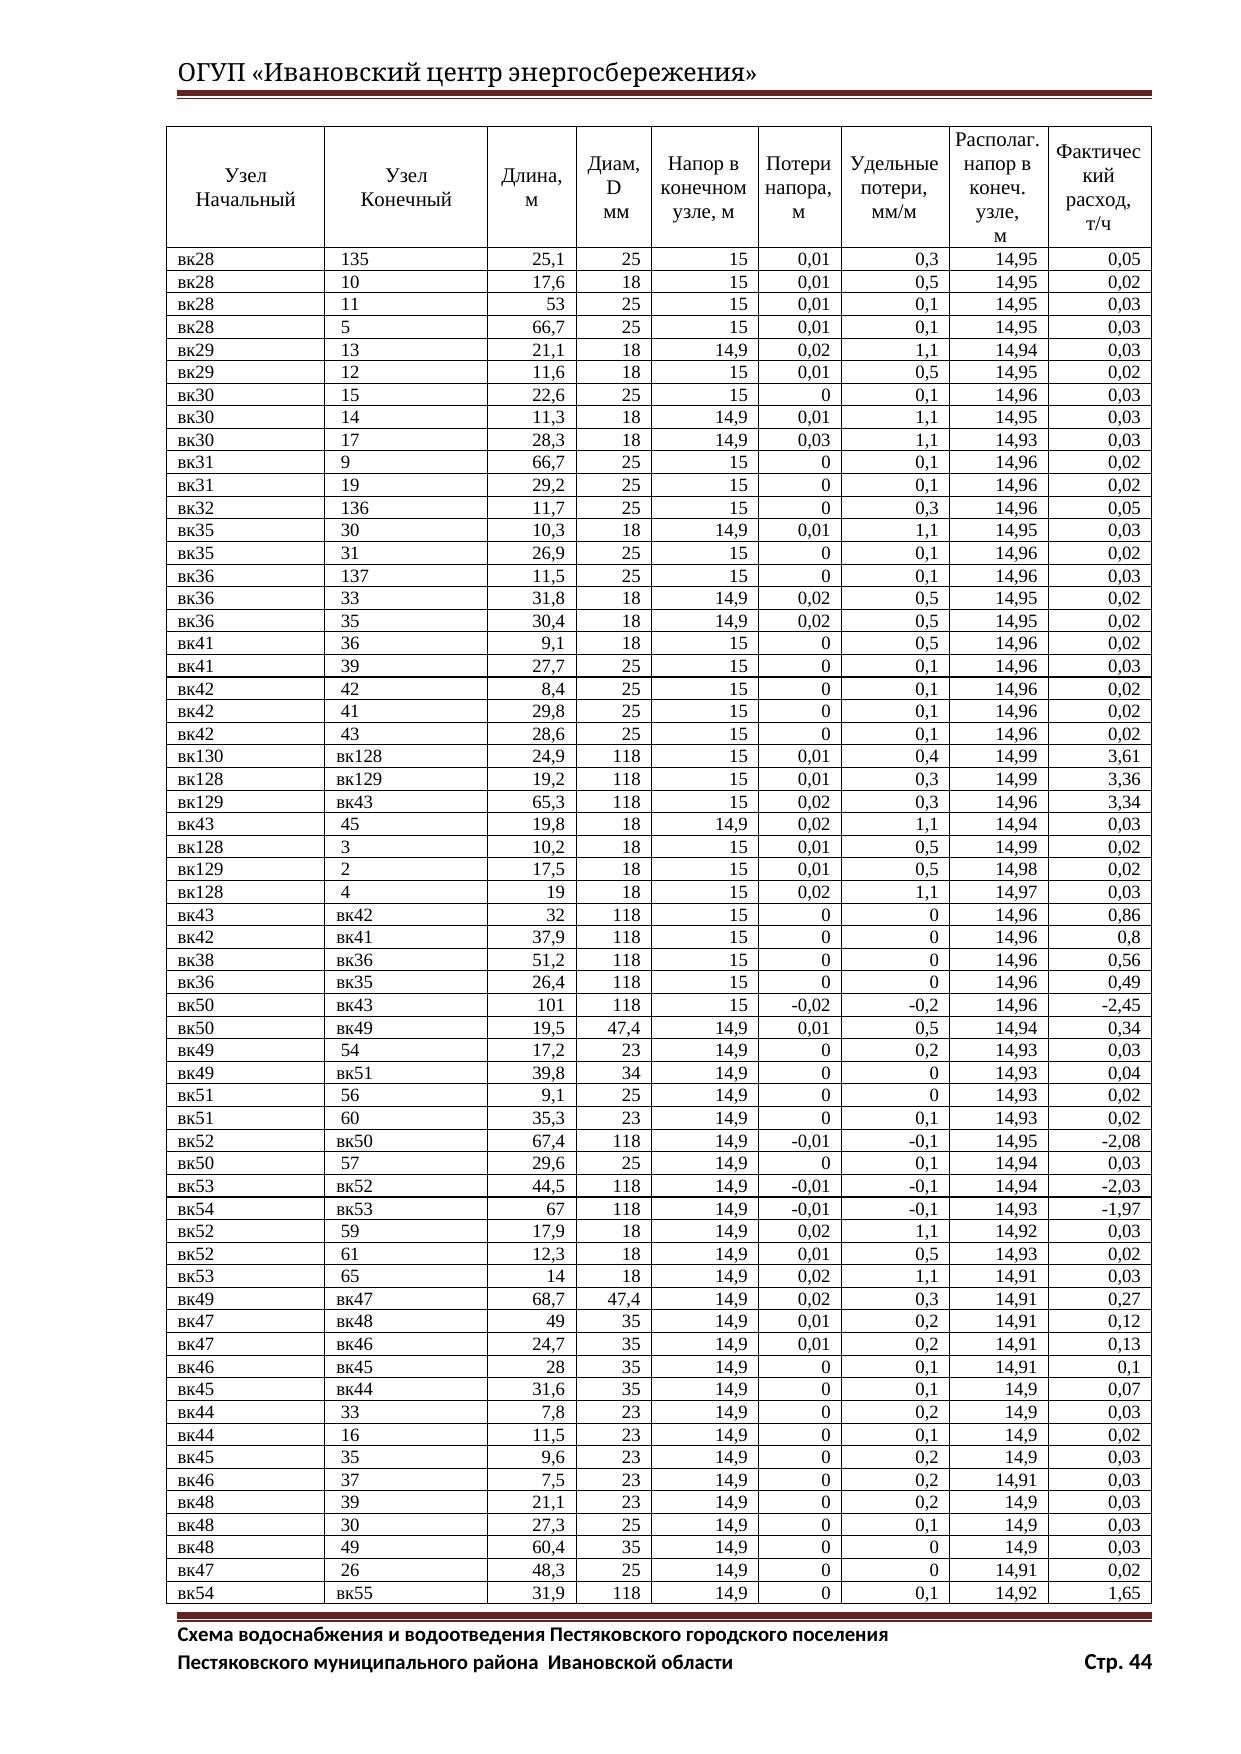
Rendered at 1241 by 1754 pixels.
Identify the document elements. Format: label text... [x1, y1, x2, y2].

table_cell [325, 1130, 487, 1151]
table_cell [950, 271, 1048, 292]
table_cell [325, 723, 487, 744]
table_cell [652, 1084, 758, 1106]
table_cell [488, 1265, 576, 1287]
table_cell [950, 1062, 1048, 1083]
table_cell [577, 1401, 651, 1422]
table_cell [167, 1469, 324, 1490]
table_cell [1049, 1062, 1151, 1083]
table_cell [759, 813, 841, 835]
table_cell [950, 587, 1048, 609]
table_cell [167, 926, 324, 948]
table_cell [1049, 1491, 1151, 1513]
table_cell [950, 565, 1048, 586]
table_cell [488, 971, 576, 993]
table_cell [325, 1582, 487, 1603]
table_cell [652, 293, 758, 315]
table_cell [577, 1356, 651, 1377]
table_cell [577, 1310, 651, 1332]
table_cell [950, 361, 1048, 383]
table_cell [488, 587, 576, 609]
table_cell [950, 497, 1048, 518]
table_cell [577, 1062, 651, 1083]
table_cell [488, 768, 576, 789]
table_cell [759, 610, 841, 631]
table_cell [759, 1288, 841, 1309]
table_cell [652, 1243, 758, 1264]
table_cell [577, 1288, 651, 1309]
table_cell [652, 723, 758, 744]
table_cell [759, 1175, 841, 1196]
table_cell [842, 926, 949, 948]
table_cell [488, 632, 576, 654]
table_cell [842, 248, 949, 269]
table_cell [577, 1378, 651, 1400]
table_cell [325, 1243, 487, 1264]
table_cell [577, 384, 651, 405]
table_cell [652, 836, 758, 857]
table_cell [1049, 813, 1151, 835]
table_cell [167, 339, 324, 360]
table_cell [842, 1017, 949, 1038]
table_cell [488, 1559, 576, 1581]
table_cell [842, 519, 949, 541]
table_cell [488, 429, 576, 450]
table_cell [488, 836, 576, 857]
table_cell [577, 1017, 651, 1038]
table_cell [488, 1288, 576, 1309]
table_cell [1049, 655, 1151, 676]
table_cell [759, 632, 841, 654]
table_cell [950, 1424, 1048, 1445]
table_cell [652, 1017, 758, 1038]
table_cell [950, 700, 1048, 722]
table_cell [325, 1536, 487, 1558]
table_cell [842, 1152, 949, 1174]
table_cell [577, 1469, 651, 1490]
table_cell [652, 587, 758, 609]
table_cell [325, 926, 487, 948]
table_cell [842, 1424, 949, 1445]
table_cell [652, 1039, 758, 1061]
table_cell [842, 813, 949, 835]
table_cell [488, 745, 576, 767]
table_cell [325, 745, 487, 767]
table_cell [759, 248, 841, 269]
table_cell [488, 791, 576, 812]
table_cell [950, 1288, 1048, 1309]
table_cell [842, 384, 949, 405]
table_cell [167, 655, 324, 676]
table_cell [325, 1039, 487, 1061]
table_header Узел Конечный [325, 127, 487, 247]
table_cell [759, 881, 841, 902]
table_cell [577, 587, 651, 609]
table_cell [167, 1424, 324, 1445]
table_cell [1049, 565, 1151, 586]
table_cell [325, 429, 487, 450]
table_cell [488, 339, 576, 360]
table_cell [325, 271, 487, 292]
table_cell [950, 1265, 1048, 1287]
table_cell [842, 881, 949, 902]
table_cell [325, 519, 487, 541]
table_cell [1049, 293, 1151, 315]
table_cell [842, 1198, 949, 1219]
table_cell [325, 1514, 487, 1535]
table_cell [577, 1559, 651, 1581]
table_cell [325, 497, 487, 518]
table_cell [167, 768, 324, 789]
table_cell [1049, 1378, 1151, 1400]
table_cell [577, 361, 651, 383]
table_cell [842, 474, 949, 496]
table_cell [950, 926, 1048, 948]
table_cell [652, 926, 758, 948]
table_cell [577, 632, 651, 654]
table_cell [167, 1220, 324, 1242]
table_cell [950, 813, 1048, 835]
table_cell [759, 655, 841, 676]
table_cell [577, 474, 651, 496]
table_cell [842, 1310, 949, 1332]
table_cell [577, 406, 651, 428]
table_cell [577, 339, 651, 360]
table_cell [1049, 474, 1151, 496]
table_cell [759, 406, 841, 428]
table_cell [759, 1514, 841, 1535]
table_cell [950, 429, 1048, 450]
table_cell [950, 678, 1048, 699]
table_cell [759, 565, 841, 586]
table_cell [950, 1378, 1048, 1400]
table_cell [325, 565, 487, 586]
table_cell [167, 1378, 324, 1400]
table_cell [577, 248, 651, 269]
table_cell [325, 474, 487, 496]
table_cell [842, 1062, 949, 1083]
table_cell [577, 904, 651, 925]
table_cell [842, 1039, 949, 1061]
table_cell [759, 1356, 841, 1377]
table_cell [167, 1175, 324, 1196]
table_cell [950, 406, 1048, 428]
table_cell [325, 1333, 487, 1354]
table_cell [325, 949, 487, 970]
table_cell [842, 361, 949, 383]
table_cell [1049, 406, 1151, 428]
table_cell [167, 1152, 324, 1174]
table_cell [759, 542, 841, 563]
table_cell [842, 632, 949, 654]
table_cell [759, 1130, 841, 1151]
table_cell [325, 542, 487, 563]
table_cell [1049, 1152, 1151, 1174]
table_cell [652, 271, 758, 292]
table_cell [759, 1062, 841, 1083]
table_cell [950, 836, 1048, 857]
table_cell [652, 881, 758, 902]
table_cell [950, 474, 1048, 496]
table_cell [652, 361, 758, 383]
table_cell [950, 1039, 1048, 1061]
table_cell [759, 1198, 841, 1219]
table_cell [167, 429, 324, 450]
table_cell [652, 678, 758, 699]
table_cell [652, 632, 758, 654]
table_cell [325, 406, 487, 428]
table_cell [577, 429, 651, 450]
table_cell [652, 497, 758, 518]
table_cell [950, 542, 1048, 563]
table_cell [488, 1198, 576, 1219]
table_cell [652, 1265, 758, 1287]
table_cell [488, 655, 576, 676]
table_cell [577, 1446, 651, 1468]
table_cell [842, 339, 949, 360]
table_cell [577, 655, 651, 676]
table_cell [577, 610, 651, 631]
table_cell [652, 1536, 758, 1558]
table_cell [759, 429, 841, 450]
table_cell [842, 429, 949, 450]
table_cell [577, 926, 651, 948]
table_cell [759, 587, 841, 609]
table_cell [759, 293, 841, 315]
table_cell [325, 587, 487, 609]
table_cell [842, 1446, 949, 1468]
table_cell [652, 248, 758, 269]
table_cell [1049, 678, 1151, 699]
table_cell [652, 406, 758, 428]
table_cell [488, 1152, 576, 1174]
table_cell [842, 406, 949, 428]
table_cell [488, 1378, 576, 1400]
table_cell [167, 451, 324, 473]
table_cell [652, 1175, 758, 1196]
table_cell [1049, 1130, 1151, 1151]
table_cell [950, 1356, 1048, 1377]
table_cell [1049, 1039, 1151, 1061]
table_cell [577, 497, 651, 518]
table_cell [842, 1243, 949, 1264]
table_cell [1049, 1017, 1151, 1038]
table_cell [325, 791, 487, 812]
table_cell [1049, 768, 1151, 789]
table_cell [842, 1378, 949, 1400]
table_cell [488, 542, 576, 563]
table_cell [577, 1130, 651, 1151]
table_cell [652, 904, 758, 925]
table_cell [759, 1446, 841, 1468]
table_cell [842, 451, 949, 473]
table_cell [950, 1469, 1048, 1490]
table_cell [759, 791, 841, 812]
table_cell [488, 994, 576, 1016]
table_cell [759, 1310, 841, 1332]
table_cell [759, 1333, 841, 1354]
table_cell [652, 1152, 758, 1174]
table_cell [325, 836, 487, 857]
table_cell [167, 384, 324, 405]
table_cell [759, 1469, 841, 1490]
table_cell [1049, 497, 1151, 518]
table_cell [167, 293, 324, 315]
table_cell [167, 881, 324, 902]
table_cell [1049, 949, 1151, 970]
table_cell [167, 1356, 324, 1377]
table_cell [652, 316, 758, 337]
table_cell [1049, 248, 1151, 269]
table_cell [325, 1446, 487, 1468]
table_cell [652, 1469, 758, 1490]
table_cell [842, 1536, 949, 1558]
table_header Узел Начальный [167, 127, 324, 247]
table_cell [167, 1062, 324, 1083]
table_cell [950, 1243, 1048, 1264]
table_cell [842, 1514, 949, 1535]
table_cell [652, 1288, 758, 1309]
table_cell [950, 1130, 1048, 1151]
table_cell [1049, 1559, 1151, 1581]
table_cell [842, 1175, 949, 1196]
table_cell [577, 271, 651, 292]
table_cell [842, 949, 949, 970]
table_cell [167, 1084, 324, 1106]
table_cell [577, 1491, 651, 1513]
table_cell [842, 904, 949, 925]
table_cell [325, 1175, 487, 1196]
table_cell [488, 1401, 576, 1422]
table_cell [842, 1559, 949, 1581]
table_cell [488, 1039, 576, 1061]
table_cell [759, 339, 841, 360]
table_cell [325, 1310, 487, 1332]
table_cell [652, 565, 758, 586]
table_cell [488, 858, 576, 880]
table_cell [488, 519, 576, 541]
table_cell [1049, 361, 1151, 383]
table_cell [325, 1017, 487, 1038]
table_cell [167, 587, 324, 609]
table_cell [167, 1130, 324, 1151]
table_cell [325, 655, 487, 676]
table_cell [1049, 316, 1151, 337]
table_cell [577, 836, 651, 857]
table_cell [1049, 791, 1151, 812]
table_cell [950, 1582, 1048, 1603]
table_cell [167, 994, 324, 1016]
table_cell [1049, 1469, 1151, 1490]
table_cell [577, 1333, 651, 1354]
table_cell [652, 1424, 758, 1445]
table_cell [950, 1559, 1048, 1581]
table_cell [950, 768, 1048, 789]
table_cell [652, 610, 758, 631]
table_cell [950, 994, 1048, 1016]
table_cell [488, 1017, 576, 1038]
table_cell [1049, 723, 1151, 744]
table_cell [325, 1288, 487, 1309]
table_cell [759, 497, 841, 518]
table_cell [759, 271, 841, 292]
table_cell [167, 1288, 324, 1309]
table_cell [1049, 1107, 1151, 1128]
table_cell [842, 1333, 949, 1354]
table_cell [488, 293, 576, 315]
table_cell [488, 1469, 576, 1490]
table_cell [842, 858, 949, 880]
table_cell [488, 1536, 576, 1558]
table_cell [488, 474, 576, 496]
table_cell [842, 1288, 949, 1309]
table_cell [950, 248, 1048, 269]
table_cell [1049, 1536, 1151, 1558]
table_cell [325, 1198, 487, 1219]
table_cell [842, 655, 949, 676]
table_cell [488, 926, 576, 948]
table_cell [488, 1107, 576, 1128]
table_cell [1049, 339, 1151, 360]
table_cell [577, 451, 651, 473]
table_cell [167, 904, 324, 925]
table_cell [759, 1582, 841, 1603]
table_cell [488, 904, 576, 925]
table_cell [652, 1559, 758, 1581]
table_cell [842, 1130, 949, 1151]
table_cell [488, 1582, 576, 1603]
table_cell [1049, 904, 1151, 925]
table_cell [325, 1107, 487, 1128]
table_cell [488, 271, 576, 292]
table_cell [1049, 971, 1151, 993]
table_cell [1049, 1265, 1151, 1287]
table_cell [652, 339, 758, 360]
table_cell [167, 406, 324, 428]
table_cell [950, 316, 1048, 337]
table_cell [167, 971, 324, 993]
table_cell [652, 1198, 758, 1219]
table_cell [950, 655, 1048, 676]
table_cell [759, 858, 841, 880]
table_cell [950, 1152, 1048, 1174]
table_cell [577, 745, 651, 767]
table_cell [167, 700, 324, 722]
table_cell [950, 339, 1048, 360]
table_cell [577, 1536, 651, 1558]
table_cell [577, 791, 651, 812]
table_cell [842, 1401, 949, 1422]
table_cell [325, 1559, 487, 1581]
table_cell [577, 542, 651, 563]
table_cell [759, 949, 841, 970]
table_header Потери напора, м [759, 127, 841, 247]
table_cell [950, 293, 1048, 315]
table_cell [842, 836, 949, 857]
table_header Напор в конечном узле, м [652, 127, 758, 247]
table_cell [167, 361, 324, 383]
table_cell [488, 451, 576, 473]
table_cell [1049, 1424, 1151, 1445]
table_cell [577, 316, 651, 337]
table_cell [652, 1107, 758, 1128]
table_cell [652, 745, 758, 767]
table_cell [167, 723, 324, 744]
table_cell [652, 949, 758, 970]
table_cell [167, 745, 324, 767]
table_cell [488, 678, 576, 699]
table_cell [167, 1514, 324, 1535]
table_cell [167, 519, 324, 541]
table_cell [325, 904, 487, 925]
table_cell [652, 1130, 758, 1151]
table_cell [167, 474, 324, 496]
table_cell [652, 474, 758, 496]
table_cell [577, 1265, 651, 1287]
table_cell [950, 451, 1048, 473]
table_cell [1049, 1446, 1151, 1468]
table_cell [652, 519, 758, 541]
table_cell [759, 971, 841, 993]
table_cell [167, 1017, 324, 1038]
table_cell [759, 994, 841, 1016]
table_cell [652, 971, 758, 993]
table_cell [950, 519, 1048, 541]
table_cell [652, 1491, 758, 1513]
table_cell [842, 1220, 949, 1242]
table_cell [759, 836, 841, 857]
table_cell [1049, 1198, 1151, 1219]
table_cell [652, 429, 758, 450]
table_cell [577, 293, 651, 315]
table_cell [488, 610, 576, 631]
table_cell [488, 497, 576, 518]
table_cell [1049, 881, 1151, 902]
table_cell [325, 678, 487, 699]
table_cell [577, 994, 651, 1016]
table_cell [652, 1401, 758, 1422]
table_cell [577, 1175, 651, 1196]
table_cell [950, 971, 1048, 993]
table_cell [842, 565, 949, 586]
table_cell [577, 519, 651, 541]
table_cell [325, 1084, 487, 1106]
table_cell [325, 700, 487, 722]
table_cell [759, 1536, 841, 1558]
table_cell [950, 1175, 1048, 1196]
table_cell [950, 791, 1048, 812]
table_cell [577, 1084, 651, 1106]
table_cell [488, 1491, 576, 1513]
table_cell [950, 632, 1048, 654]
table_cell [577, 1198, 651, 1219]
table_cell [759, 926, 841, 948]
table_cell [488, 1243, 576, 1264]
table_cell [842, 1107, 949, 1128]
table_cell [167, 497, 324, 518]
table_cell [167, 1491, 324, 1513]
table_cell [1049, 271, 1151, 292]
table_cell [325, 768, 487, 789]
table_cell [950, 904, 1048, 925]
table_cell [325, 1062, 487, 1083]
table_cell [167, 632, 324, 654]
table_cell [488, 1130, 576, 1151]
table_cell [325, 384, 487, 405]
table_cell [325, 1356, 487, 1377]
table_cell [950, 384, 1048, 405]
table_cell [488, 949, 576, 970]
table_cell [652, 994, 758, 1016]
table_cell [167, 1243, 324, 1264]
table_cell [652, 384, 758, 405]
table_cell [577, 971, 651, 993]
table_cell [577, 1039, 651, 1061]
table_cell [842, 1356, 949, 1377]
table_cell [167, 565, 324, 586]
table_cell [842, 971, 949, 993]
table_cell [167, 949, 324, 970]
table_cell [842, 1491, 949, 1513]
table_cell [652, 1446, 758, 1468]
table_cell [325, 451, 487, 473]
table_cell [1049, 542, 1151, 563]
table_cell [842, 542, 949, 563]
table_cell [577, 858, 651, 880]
table_header Длина, м [488, 127, 576, 247]
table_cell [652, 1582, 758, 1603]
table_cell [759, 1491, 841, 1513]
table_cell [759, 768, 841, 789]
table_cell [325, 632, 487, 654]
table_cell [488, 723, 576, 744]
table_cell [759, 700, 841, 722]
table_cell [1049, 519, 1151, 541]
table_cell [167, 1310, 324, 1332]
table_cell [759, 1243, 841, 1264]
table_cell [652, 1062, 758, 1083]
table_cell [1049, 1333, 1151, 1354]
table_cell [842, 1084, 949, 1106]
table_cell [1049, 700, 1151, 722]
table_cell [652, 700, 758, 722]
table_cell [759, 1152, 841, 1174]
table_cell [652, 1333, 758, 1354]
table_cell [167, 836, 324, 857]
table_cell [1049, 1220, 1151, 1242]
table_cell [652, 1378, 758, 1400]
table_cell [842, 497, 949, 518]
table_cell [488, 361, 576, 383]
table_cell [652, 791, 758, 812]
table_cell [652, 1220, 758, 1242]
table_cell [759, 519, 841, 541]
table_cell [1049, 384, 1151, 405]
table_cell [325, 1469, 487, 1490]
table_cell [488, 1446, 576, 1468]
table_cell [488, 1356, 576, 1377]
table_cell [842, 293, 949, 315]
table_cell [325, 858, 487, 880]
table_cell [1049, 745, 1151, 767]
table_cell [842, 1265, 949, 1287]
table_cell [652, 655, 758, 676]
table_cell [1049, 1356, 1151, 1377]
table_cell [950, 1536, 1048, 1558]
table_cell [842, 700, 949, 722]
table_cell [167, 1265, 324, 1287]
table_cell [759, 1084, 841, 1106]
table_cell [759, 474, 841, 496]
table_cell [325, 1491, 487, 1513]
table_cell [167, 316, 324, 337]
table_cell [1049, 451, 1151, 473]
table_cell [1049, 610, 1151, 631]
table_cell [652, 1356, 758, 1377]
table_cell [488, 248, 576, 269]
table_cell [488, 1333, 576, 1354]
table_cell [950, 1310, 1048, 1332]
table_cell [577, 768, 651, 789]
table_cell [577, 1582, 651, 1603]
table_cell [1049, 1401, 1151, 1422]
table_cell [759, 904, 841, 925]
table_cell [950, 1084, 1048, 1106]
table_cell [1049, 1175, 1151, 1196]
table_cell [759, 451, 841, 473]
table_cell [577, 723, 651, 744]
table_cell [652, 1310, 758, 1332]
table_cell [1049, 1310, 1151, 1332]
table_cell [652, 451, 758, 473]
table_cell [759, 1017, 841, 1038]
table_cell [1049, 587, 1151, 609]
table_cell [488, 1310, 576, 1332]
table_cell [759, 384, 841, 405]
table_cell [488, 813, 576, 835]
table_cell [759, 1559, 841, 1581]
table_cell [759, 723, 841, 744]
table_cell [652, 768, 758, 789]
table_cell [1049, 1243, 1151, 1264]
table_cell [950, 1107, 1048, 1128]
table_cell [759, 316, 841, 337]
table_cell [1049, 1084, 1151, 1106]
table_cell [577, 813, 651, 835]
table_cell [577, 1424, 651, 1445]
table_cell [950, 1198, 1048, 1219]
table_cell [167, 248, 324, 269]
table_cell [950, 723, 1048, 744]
table_header Удельные потери, мм/м [842, 127, 949, 247]
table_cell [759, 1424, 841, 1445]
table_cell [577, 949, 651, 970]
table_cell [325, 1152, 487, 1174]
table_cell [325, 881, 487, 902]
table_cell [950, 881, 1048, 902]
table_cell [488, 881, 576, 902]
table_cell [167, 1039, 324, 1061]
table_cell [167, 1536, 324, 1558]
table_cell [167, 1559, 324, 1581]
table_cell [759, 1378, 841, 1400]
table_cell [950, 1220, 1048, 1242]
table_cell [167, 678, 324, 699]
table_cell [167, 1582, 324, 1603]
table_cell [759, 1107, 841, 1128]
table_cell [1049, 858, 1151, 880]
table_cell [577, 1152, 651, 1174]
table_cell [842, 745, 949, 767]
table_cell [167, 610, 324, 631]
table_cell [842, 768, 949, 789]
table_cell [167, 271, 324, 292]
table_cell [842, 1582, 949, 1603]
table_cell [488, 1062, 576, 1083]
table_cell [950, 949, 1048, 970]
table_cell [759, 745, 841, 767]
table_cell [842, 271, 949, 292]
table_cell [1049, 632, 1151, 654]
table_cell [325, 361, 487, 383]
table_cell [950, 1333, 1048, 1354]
table_header Диам, D мм [577, 127, 651, 247]
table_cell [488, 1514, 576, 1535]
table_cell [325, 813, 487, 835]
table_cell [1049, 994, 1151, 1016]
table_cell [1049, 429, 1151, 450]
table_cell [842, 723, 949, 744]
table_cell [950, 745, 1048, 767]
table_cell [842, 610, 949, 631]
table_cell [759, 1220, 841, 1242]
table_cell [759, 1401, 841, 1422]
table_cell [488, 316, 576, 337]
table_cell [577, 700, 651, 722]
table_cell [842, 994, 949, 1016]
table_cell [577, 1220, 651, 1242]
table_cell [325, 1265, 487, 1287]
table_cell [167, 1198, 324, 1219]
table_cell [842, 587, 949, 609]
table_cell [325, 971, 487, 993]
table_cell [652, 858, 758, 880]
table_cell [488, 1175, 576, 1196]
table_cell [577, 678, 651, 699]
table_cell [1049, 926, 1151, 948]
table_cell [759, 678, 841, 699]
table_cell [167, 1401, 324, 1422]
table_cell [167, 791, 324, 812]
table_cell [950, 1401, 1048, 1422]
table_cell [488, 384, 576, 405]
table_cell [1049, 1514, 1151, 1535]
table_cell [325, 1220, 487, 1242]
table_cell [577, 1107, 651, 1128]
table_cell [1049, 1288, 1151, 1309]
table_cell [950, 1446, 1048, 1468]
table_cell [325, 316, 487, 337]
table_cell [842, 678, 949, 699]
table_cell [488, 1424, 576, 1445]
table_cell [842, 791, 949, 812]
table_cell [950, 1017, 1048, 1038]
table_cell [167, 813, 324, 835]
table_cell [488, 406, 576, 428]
table_header Фактический расход, т/ч [1049, 127, 1151, 247]
table_header Располаг. напор в конеч. узле, м [950, 127, 1048, 247]
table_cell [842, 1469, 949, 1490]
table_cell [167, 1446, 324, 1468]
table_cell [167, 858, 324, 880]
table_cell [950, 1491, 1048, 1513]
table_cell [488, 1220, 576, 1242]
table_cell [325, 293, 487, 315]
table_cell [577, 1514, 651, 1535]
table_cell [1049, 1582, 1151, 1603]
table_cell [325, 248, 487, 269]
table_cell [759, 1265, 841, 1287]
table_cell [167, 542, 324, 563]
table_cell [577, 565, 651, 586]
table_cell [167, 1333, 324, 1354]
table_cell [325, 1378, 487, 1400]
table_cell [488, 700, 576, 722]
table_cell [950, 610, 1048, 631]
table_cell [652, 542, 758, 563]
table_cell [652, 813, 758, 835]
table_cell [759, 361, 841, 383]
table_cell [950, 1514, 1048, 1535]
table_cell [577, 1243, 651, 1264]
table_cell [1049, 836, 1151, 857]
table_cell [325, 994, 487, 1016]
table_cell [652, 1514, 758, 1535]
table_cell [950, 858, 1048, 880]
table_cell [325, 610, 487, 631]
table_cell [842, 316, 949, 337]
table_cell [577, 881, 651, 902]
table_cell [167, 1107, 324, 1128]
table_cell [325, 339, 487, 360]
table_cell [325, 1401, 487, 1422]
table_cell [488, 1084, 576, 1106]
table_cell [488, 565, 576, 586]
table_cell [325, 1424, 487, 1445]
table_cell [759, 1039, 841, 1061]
